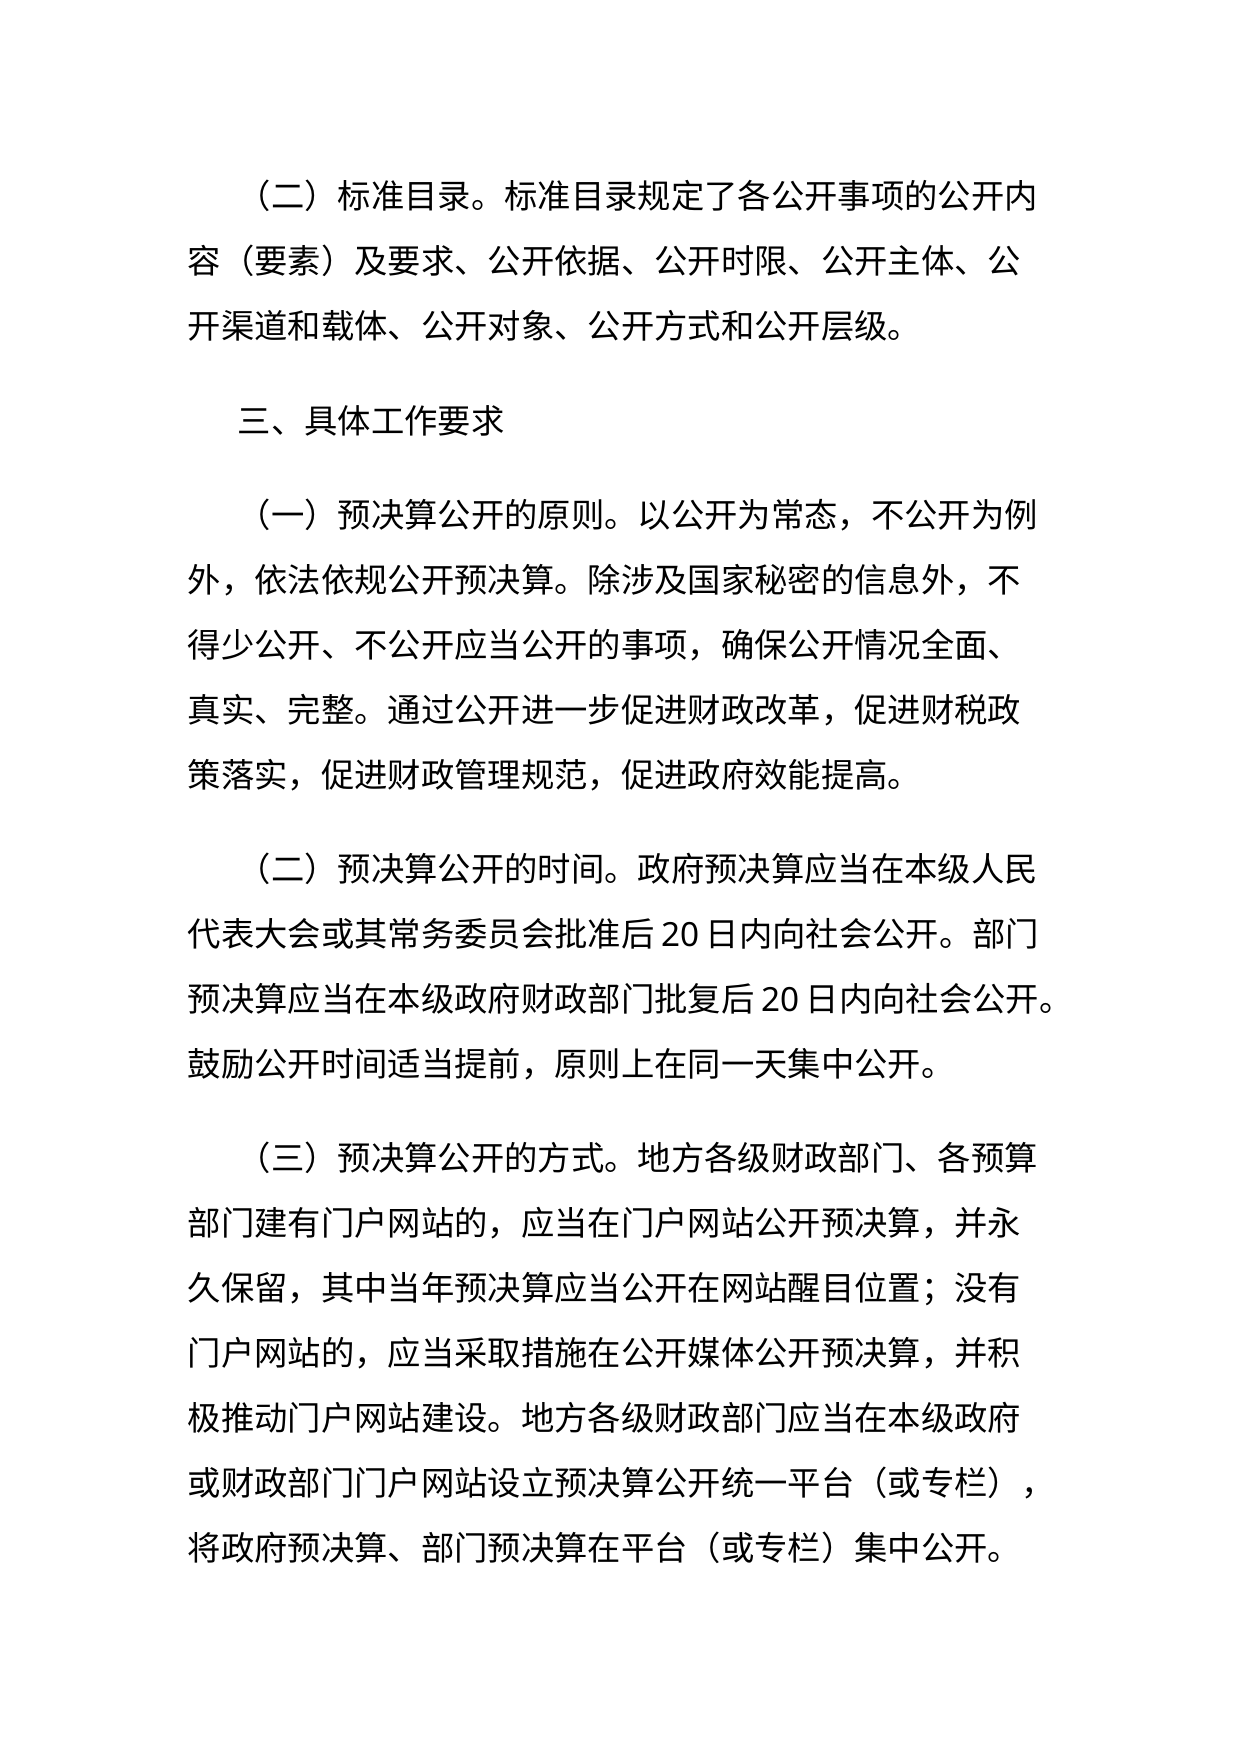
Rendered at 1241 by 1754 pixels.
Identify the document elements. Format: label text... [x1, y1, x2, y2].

text （二）预决算公开的时间。政府预决算应当在本级人民代表大会或其常务委员会批准后20日内向社会公开。部门预决算应当在本级政府财政部门批复后20日内向社会公开。鼓励公开时间适当提前，原则上在同一天集中公开。 [187, 834, 1053, 1094]
text 三、具体工作要求 [187, 386, 1053, 451]
text （三）预决算公开的方式。地方各级财政部门、各预算部门建有门户网站的，应当在门户网站公开预决算，并永久保留，其中当年预决算应当公开在网站醒目位置；没有门户网站的，应当采取措施在公开媒体公开预决算，并积极推动门户网站建设。地方各级财政部门应当在本级政府或财政部门门户网站设立预决算公开统一平台（或专栏），将政府预决算、部门预决算在平台（或专栏）集中公开。 [187, 1124, 1053, 1579]
text （二）标准目录。标准目录规定了各公开事项的公开内容（要素）及要求、公开依据、公开时限、公开主体、公开渠道和载体、公开对象、公开方式和公开层级。 [187, 162, 1053, 357]
text （一）预决算公开的原则。以公开为常态，不公开为例外，依法依规公开预决算。除涉及国家秘密的信息外，不得少公开、不公开应当公开的事项，确保公开情况全面、真实、完整。通过公开进一步促进财政改革，促进财税政策落实，促进财政管理规范，促进政府效能提高。 [187, 480, 1053, 805]
